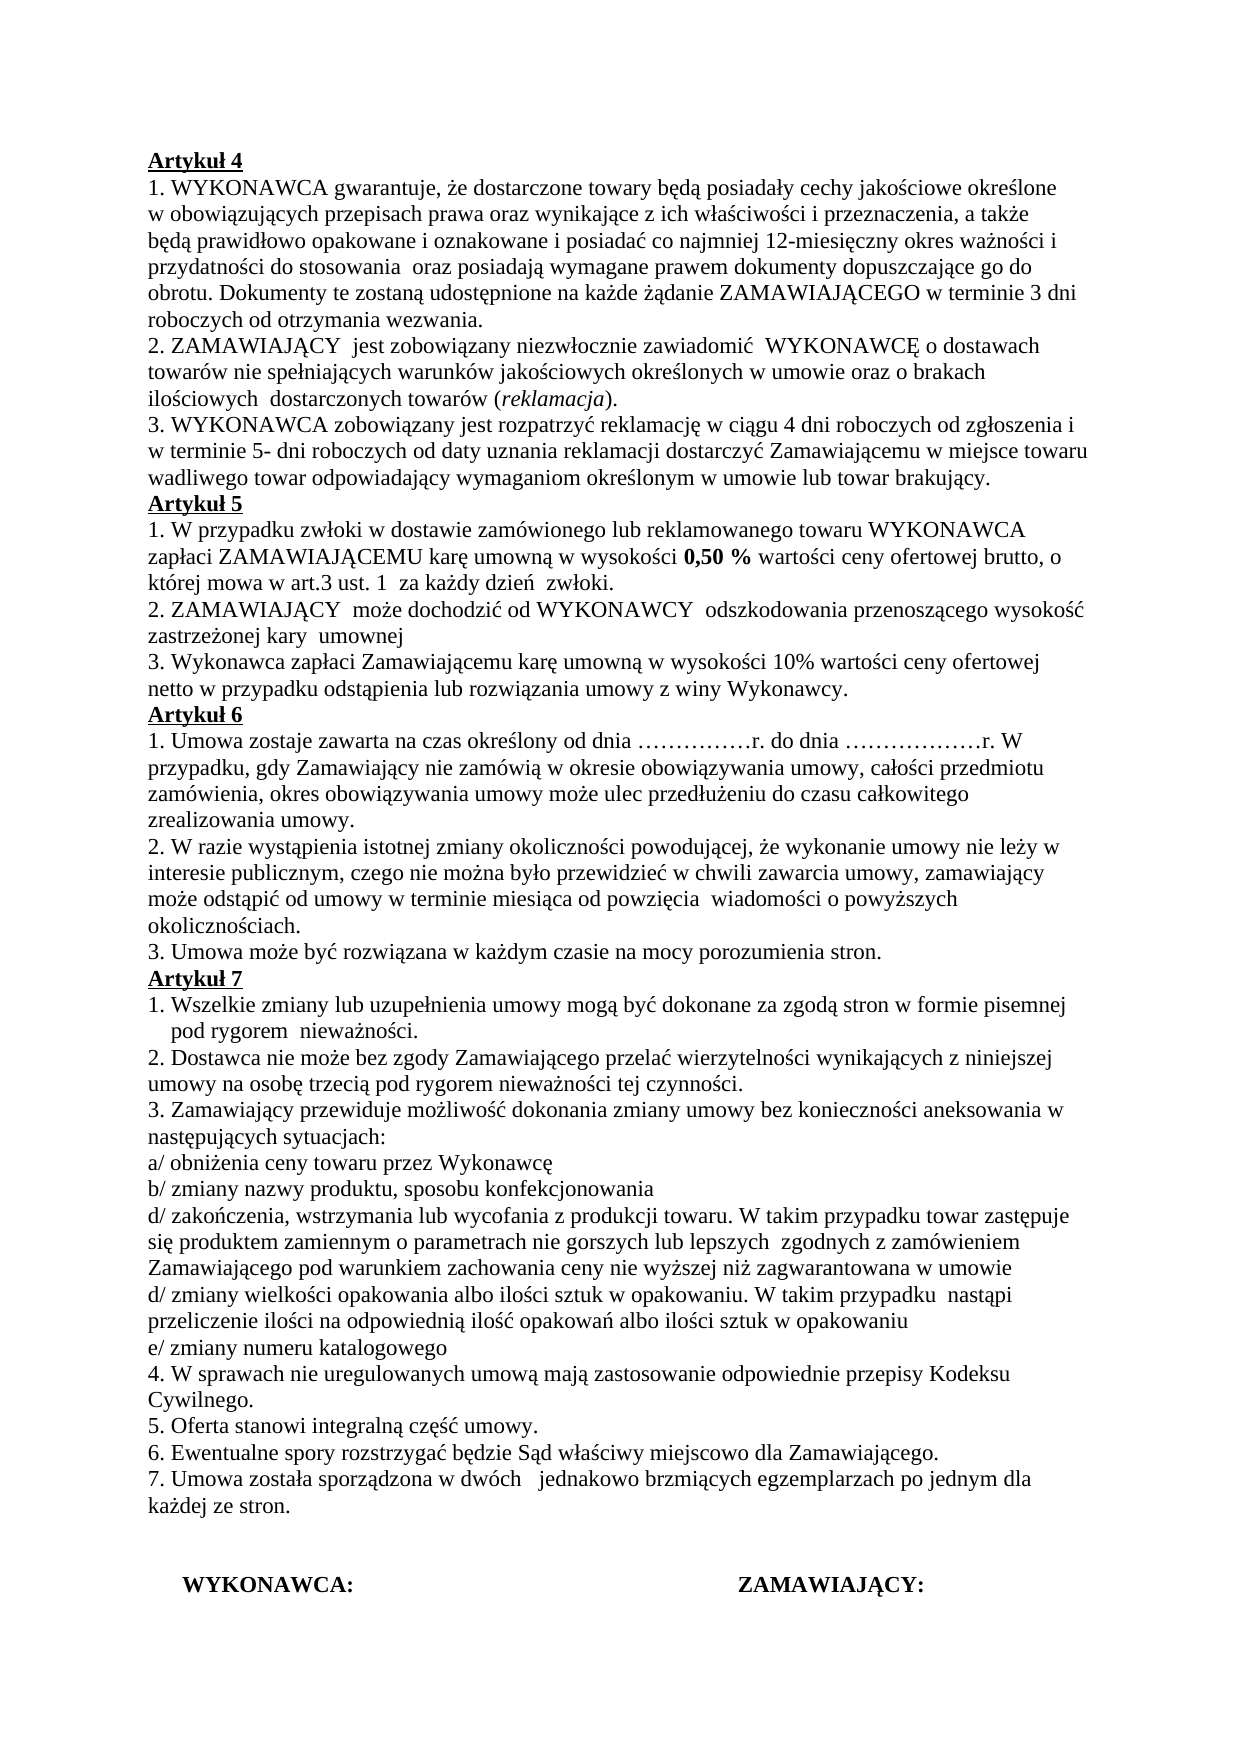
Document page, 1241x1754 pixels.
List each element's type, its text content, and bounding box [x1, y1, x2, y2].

text 1. W przypadku zwłoki w dostawie zamówionego lub reklamowanego towaru WYKONAWCA zapłaci ZAMAWIAJĄCEMU karę umowną w wysokości 0,50 % wartości ceny ofertowej brutto, o której mowa w art.3 ust. 1 za każdy dzień zwłoki. [148, 517, 1093, 596]
text 3. Umowa może być rozwiązana w każdym czasie na mocy porozumienia stron. [148, 938, 1093, 964]
text 2. Dostawca nie może bez zgody Zamawiającego przelać wierzytelności wynikających z niniejszej umowy na osobę trzecią pod rygorem nieważności tej czynności. [148, 1044, 1093, 1096]
text Artykuł 4 [148, 148, 1093, 174]
text 1. WYKONAWCA gwarantuje, że dostarczone towary będą posiadały cechy jakościowe określone [148, 174, 1093, 200]
text w obowiązujących przepisach prawa oraz wynikające z ich właściwości i przeznaczenia, a także [148, 200, 1093, 227]
text pod rygorem nieważności. [148, 1017, 1093, 1044]
text Cywilnego. [148, 1386, 1093, 1413]
text 5. Oferta stanowi integralną część umowy. [148, 1413, 1093, 1439]
text 1. Wszelkie zmiany lub uzupełnienia umowy mogą być dokonane za zgodą stron w formie pisemnej [148, 991, 1093, 1017]
text 2. W razie wystąpienia istotnej zmiany okoliczności powodującej, że wykonanie umowy nie leży w interesie publicznym, czego nie można było przewidzieć w chwili zawarcia umowy, zamawiający może odstąpić od umowy w terminie miesiąca od powzięcia wiadomości o powyższych okolicznościach. [148, 833, 1093, 938]
text 2. ZAMAWIAJĄCY może dochodzić od WYKONAWCY odszkodowania przenoszącego wysokość zastrzeżonej kary umownej [148, 596, 1093, 648]
text 3. Zamawiający przewiduje możliwość dokonania zmiany umowy bez konieczności aneksowania w następujących sytuacjach: [148, 1096, 1093, 1149]
text a/ obniżenia ceny towaru przez Wykonawcę [148, 1149, 1093, 1175]
text 4. W sprawach nie uregulowanych umową mają zastosowanie odpowiednie przepisy Kodeksu [148, 1360, 1093, 1386]
text 3. Wykonawca zapłaci Zamawiającemu karę umowną w wysokości 10% wartości ceny ofertowej netto w przypadku odstąpienia lub rozwiązania umowy z winy Wykonawcy. [148, 648, 1093, 701]
text Artykuł 5 [148, 490, 1093, 517]
text d/ zmiany wielkości opakowania albo ilości sztuk w opakowaniu. W takim przypadku nastąpi przeliczenie ilości na odpowiednią ilość opakowań albo ilości sztuk w opakowaniu [148, 1281, 1093, 1333]
text e/ zmiany numeru katalogowego [148, 1333, 1093, 1360]
text 7. Umowa została sporządzona w dwóch jednakowo brzmiących egzemplarzach po jednym dla każdej ze stron. [148, 1465, 1093, 1518]
text Artykuł 6 [148, 701, 1093, 727]
text 1. Umowa zostaje zawarta na czas określony od dnia ……………r. do dnia ………………r. W przypadku, gdy Zamawiający nie zamówią w okresie obowiązywania umowy, całości przedmiotu zamówienia, okres obowiązywania umowy może ulec przedłużeniu do czasu całkowitego zrealizowania umowy. [148, 727, 1093, 833]
text WYKONAWCA: ZAMAWIAJĄCY: [148, 1571, 1093, 1597]
text b/ zmiany nazwy produktu, sposobu konfekcjonowania [148, 1175, 1093, 1202]
text 2. ZAMAWIAJĄCY jest zobowiązany niezwłocznie zawiadomić WYKONAWCĘ o dostawach towarów nie spełniających warunków jakościowych określonych w umowie oraz o brakach ilościowych dostarczonych towarów (reklamacja). [148, 332, 1093, 411]
text 6. Ewentualne spory rozstrzygać będzie Sąd właściwy miejscowo dla Zamawiającego. [148, 1439, 1093, 1465]
text d/ zakończenia, wstrzymania lub wycofania z produkcji towaru. W takim przypadku towar zastępuje się produktem zamiennym o parametrach nie gorszych lub lepszych zgodnych z zamówieniem Zamawiającego pod warunkiem zachowania ceny nie wyższej niż zagwarantowana w umowie [148, 1202, 1093, 1281]
text 3. WYKONAWCA zobowiązany jest rozpatrzyć reklamację w ciągu 4 dni roboczych od zgłoszenia i w terminie 5- dni roboczych od daty uznania reklamacji dostarczyć Zamawiającemu w miejsce towaru wadliwego towar odpowiadający wymaganiom określonym w umowie lub towar brakujący. [148, 411, 1093, 490]
text Artykuł 7 [148, 964, 1093, 991]
text będą prawidłowo opakowane i oznakowane i posiadać co najmniej 12-miesięczny okres ważności i przydatności do stosowania oraz posiadają wymagane prawem dokumenty dopuszczające go do obrotu. Dokumenty te zostaną udostępnione na każde żądanie ZAMAWIAJĄCEGO w terminie 3 dni roboczych od otrzymania wezwania. [148, 227, 1093, 332]
